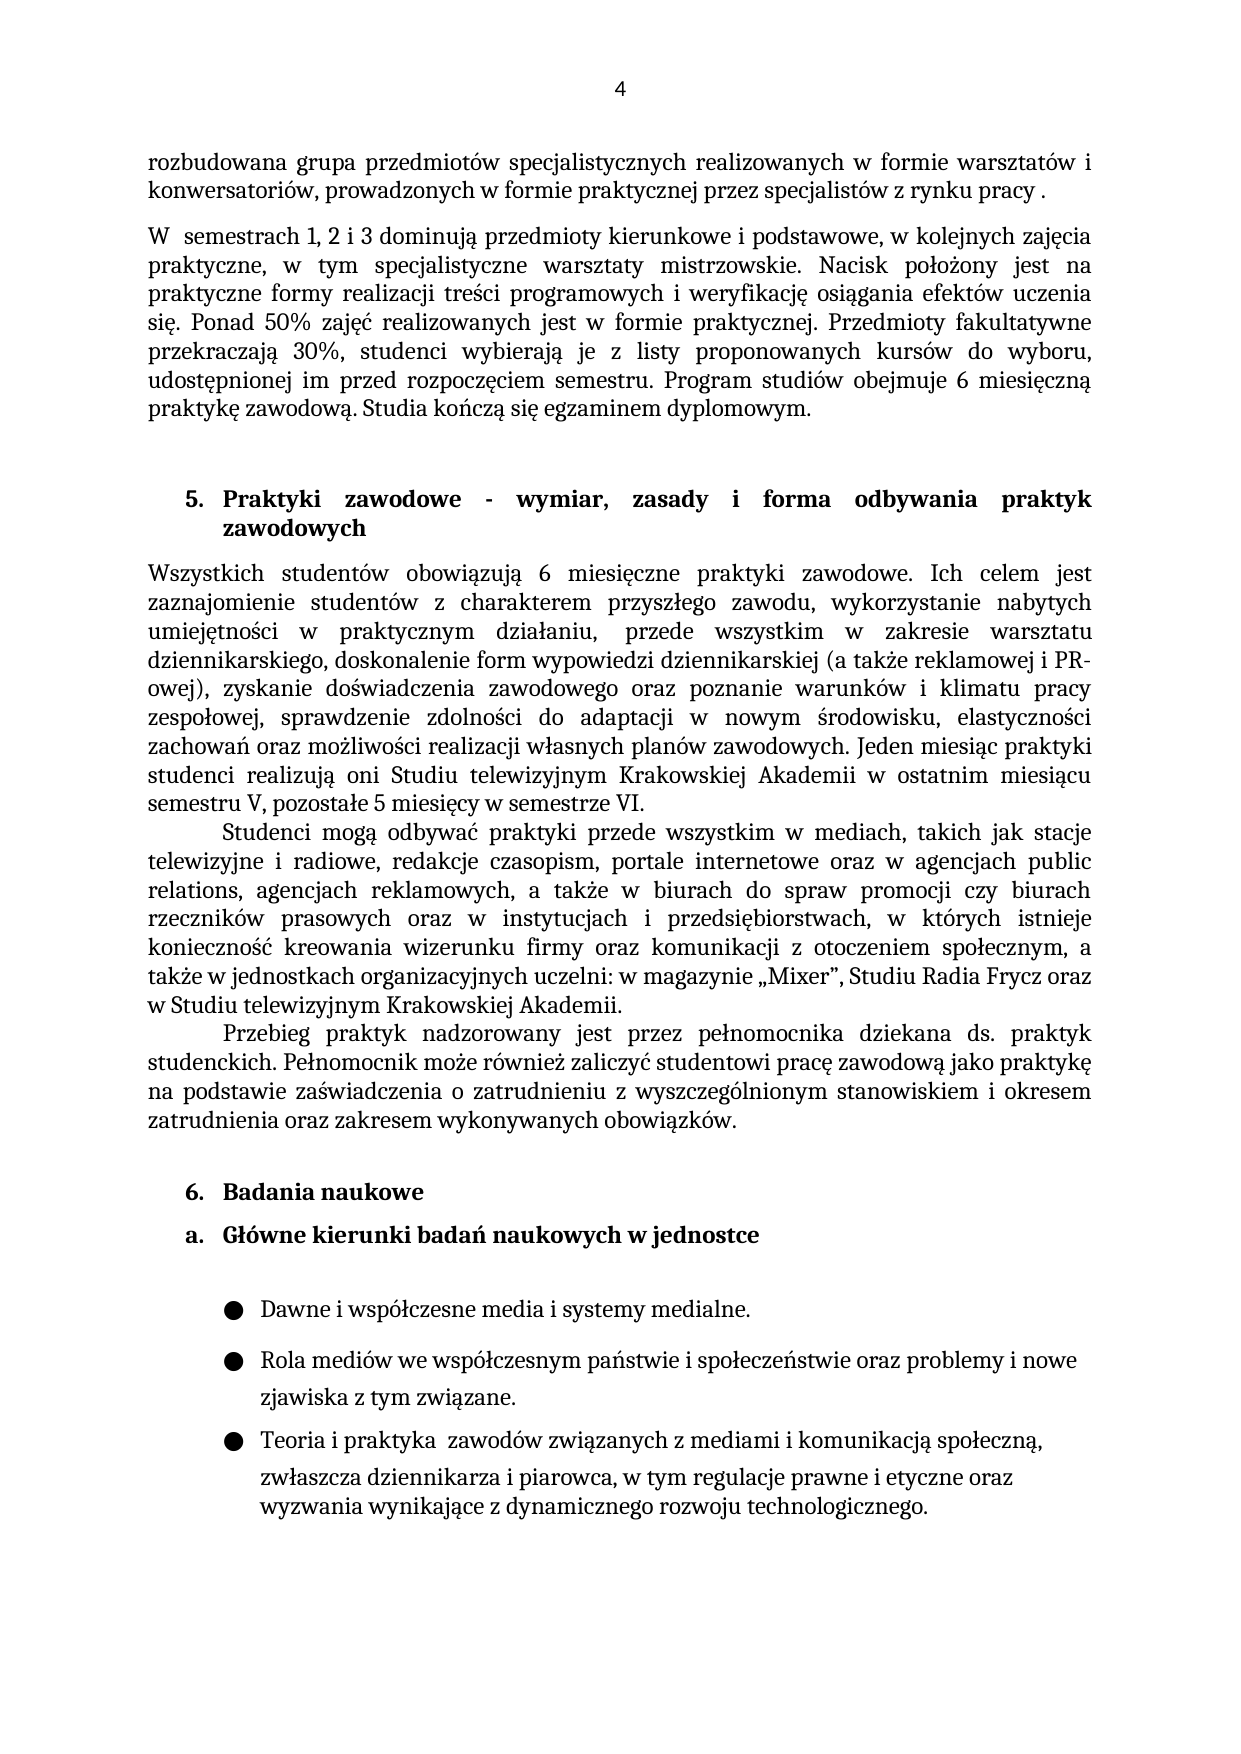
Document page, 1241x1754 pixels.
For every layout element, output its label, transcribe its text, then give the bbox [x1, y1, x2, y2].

list Teoria i praktyka zawodów związanych z mediami i komunikacją społeczną, zwłaszcza dziennikarza i piarowca, w tym regulacje prawne i etyczne oraz wyzwania wynikające z dynamicznego rozwoju technologicznego. [223, 1412, 1093, 1520]
text Wszystkich studentów obowiązują 6 miesięczne praktyki zawodowe. Ich celem jest zaznajomienie studentów z charakterem przyszłego zawodu, wykorzystanie nabytych umiejętności w praktycznym działaniu, przede wszystkim w zakresie warsztatu dziennikarskiego, doskonalenie form wypowiedzi dziennikarskiej (a także reklamowej i PR-owej), zyskanie doświadczenia zawodowego oraz poznanie warunków i klimatu pracy zespołowej, sprawdzenie zdolności do adaptacji w nowym środowisku, elastyczności zachowań oraz możliwości realizacji własnych planów zawodowych. Jeden miesiąc praktyki studenci realizują oni Studiu telewizyjnym Krakowskiej Akademii w ostatnim miesiącu semestru V, pozostałe 5 miesięcy w semestrze VI. [148, 559, 1093, 818]
text Przebieg praktyk nadzorowany jest przez pełnomocnika dziekana ds. praktyk studenckich. Pełnomocnik może również zaliczyć studentowi pracę zawodową jako praktykę na podstawie zaświadczenia o zatrudnieniu z wyszczególnionym stanowiskiem i okresem zatrudnienia oraz zakresem wykonywanych obowiązków. [148, 1019, 1093, 1134]
list Główne kierunki badań naukowych w jednostce [185, 1221, 1093, 1249]
list Praktyki zawodowe - wymiar, zasady i forma odbywania praktyk zawodowych [185, 485, 1093, 543]
list Badania naukowe [185, 1177, 1093, 1206]
list Dawne i współczesne media i systemy medialne. [223, 1280, 1093, 1332]
list Rola mediów we współczesnym państwie i społeczeństwie oraz problemy i nowe zjawiska z tym związane. [223, 1332, 1093, 1412]
text Studenci mogą odbywać praktyki przede wszystkim w mediach, takich jak stacje telewizyjne i radiowe, redakcje czasopism, portale internetowe oraz w agencjach public relations, agencjach reklamowych, a także w biurach do spraw promocji czy biurach rzeczników prasowych oraz w instytucjach i przedsiębiorstwach, w których istnieje konieczność kreowania wizerunku firmy oraz komunikacji z otoczeniem społecznym, a także w jednostkach organizacyjnych uczelni: w magazynie „Mixer”, Studiu Radia Frycz oraz w Studiu telewizyjnym Krakowskiej Akademii. [148, 818, 1093, 1019]
text W semestrach 1, 2 i 3 dominują przedmioty kierunkowe i podstawowe, w kolejnych zajęcia praktyczne, w tym specjalistyczne warsztaty mistrzowskie. Nacisk położony jest na praktyczne formy realizacji treści programowych i weryfikację osiągania efektów uczenia się. Ponad 50% zajęć realizowanych jest w formie praktycznej. Przedmioty fakultatywne przekraczają 30%, studenci wybierają je z listy proponowanych kursów do wyboru, udostępnionej im przed rozpoczęciem semestru. Program studiów obejmuje 6 miesięczną praktykę zawodową. Studia kończą się egzaminem dyplomowym. [148, 222, 1093, 423]
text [148, 148, 1093, 205]
